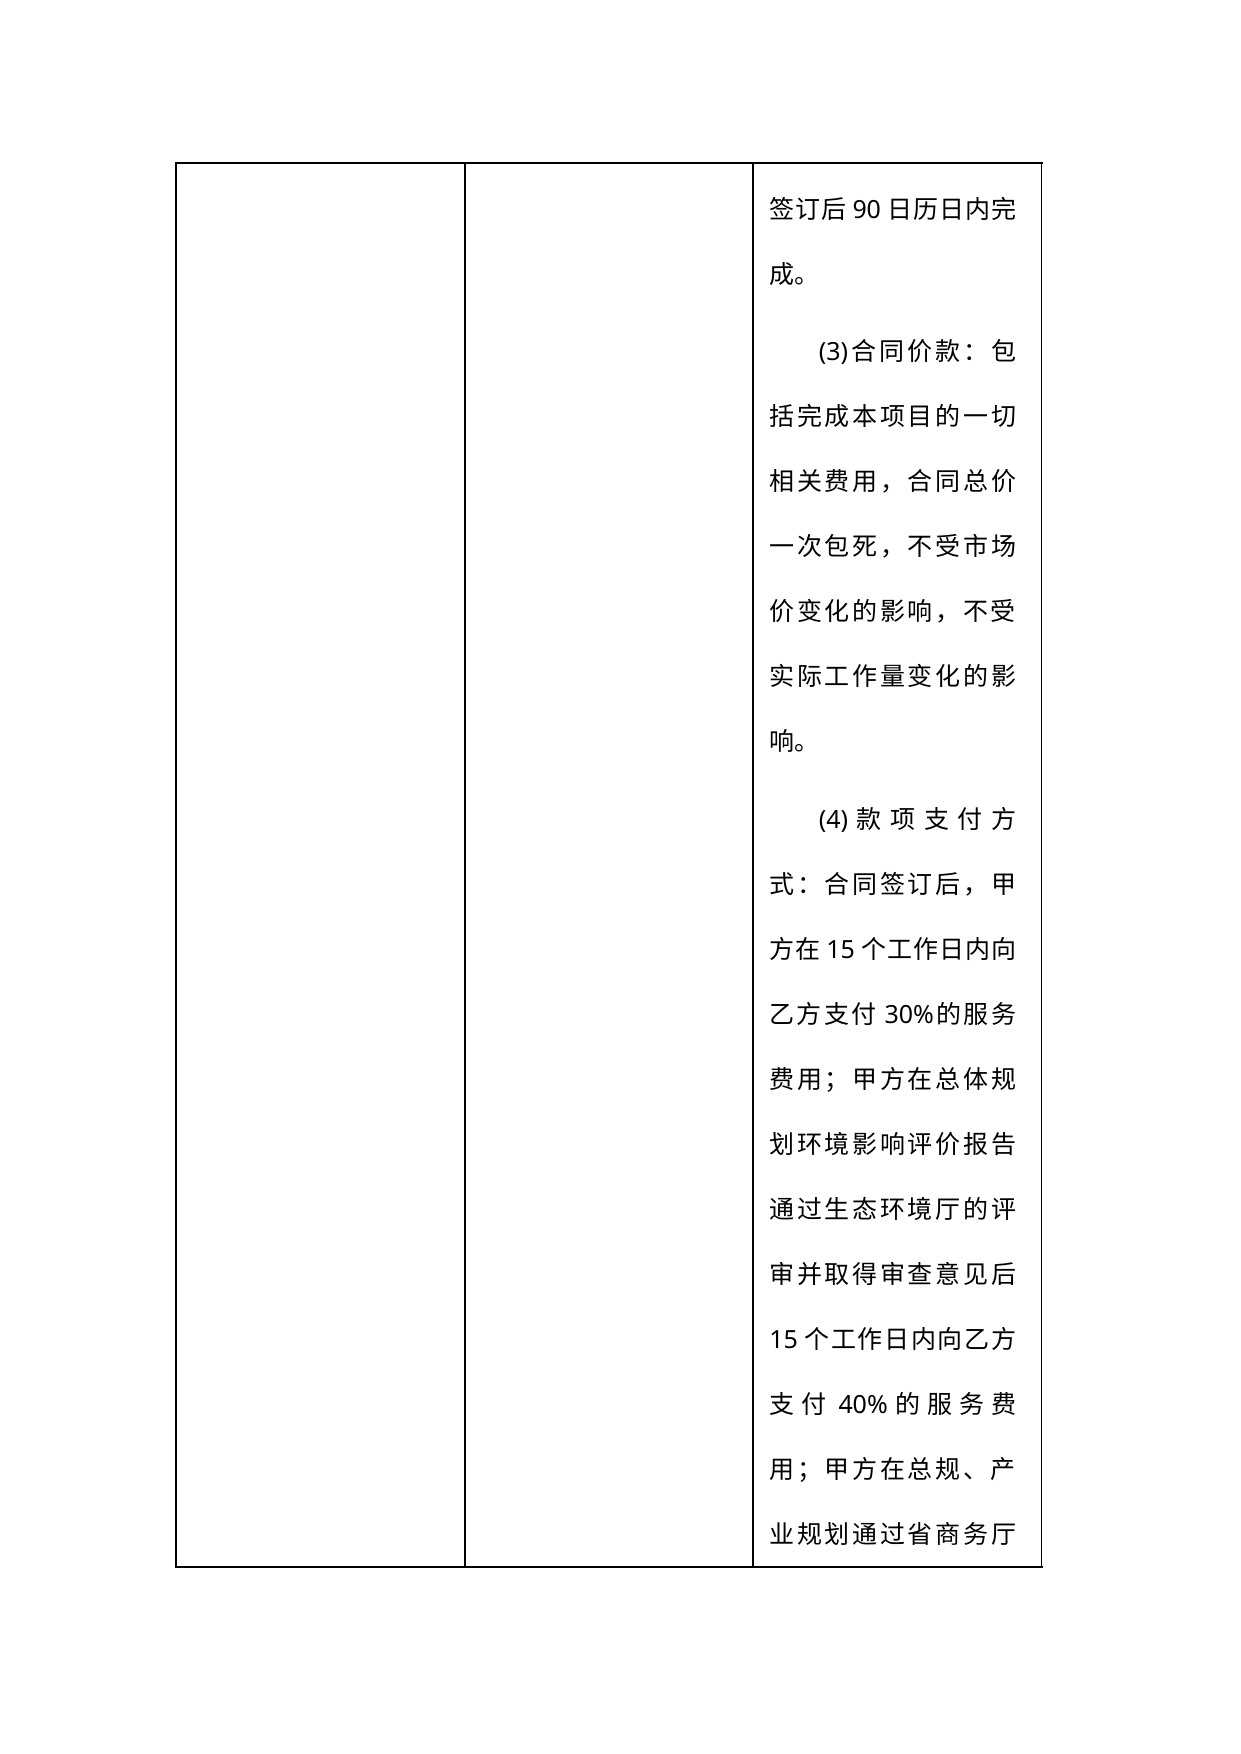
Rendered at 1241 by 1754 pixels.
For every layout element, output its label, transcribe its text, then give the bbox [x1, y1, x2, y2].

table_cell [466, 164, 752, 1566]
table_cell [754, 164, 1041, 1566]
table_cell 1 [177, 164, 464, 1566]
